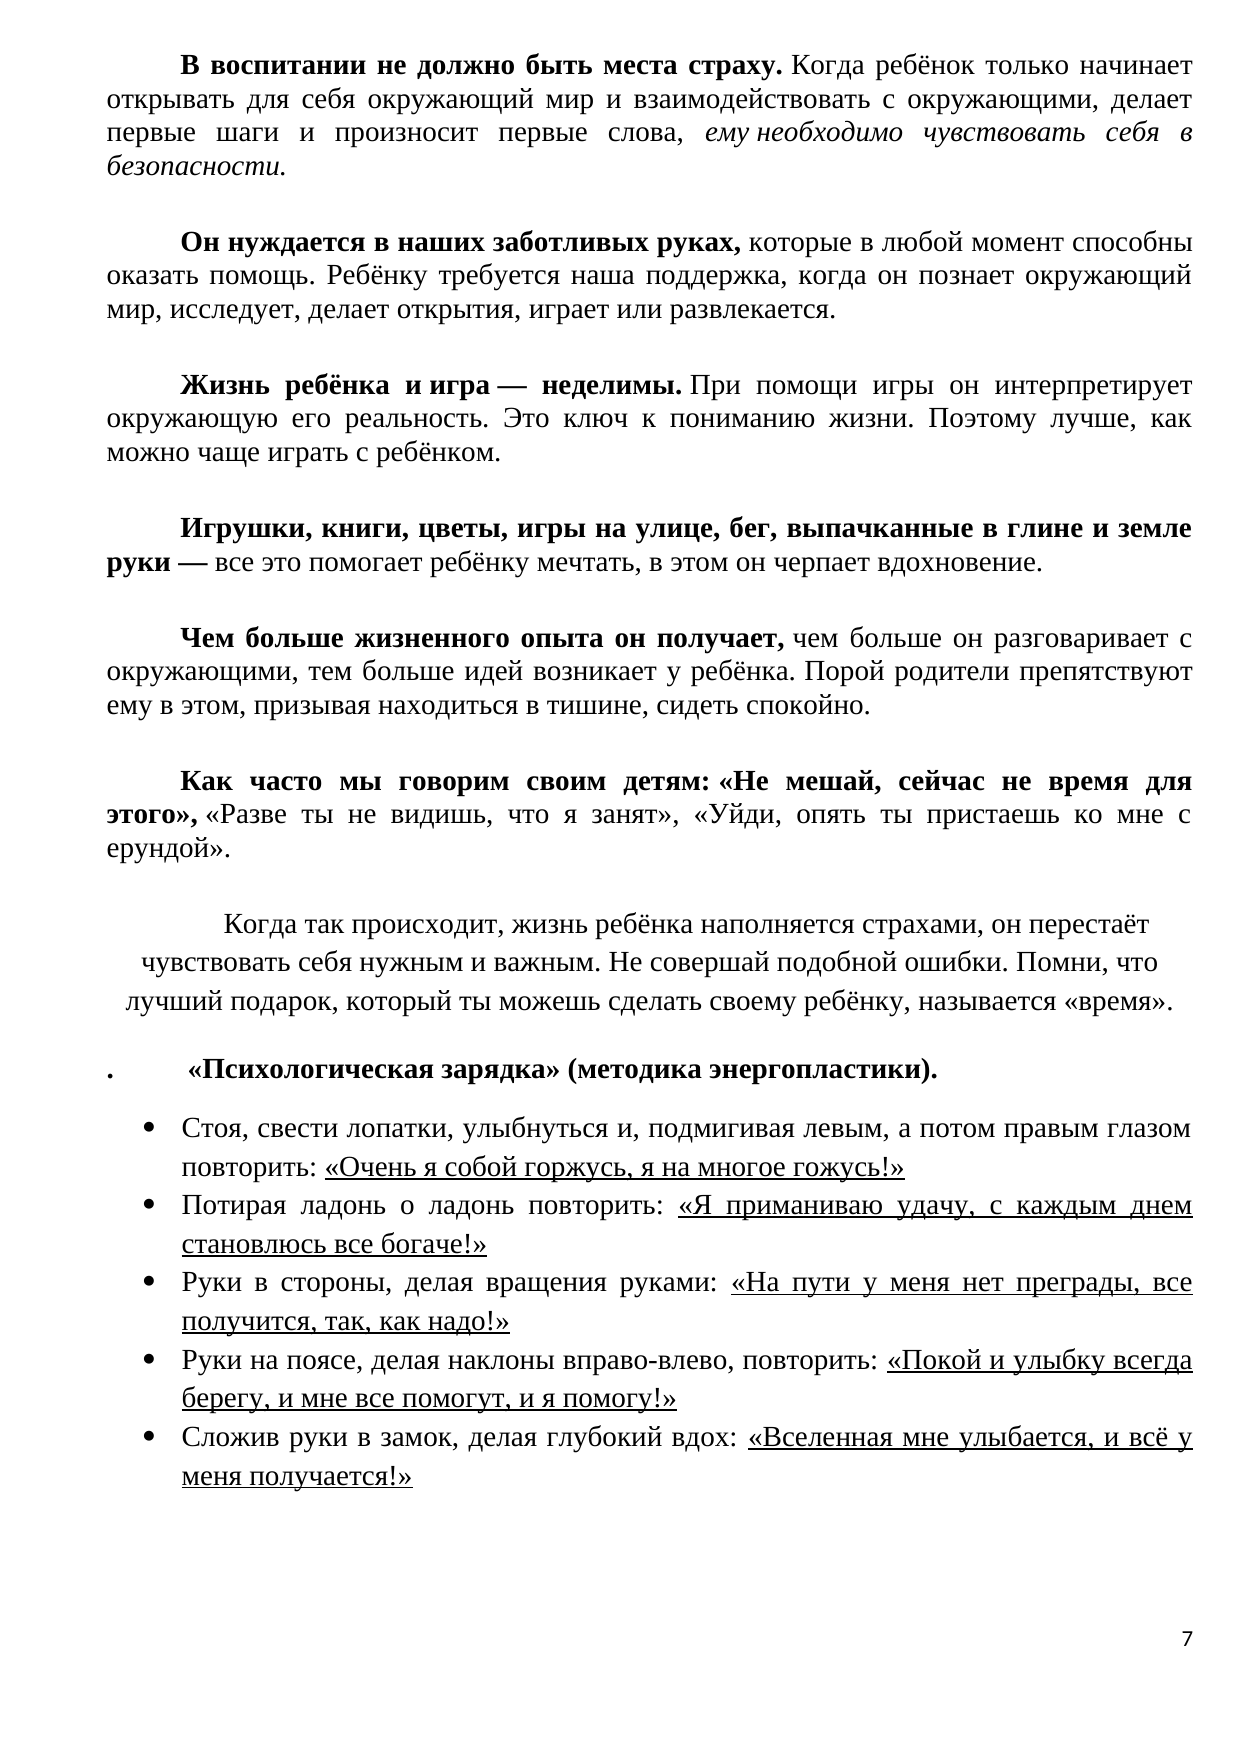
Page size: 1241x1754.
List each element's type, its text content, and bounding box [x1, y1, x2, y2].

list Сложив руки в замок, делая глубокий вдох: «Вселенная мне улыбается, и всё у меня получается!» [144, 1419, 1193, 1491]
text Чем больше жизненного опыта он получает, чем больше он разговаривает с окружающими, тем больше идей возникает у ребёнка. Порой родители препятствуют ему в этом, призывая находиться в тишине, сидеть спокойно. [106, 620, 1193, 720]
list Стоя, свести лопатки, улыбнуться и, подмигивая левым, а потом правым глазом повторить: «Очень я собой горжусь, я на многое гожусь!» [144, 1110, 1193, 1182]
text В воспитании не должно быть места страху. Когда ребёнок только начинает открывать для себя окружающий мир и взаимодействовать с окружающими, делает первые шаги и произносит первые слова, ему необходимо чувствовать себя в безопасности. [106, 47, 1193, 181]
text . «Психологическая зарядка» (методика энергопластики). [106, 1051, 1193, 1084]
text Когда так происходит, жизнь ребёнка наполняется страхами, он перестаёт чувствовать себя нужным и важным. Не совершай подобной ошибки. Помни, что лучший подарок, который ты можешь сделать своему ребёнку, называется «время». [106, 906, 1193, 1017]
list Руки в стороны, делая вращения руками: «На пути у меня нет преграды, все получится, так, как надо!» [144, 1264, 1193, 1337]
text Он нуждается в наших заботливых руках, которые в любой момент способны оказать помощь. Ребёнку требуется наша поддержка, когда он познает окружающий мир, исследует, делает открытия, играет или развлекается. [106, 224, 1193, 324]
list Потирая ладонь о ладонь повторить: «Я приманиваю удачу, с каждым днем становлюсь все богаче!» [144, 1187, 1193, 1259]
text Игрушки, книги, цветы, игры на улице, бег, выпачканные в глине и земле руки — все это помогает ребёнку мечтать, в этом он черпает вдохновение. [106, 510, 1193, 577]
text Жизнь ребёнка и игра — неделимы. При помощи игры он интерпретирует окружающую его реальность. Это ключ к пониманию жизни. Поэтому лучше, как можно чаще играть с ребёнком. [106, 367, 1193, 468]
text Как часто мы говорим своим детям: «Не мешай, сейчас не время для этого», «Разве ты не видишь, что я занят», «Уйди, опять ты пристаешь ко мне с ерундой». [106, 763, 1193, 863]
list Руки на поясе, делая наклоны вправо-влево, повторить: «Покой и улыбку всегда берегу, и мне все помогут, и я помогу!» [144, 1342, 1193, 1414]
